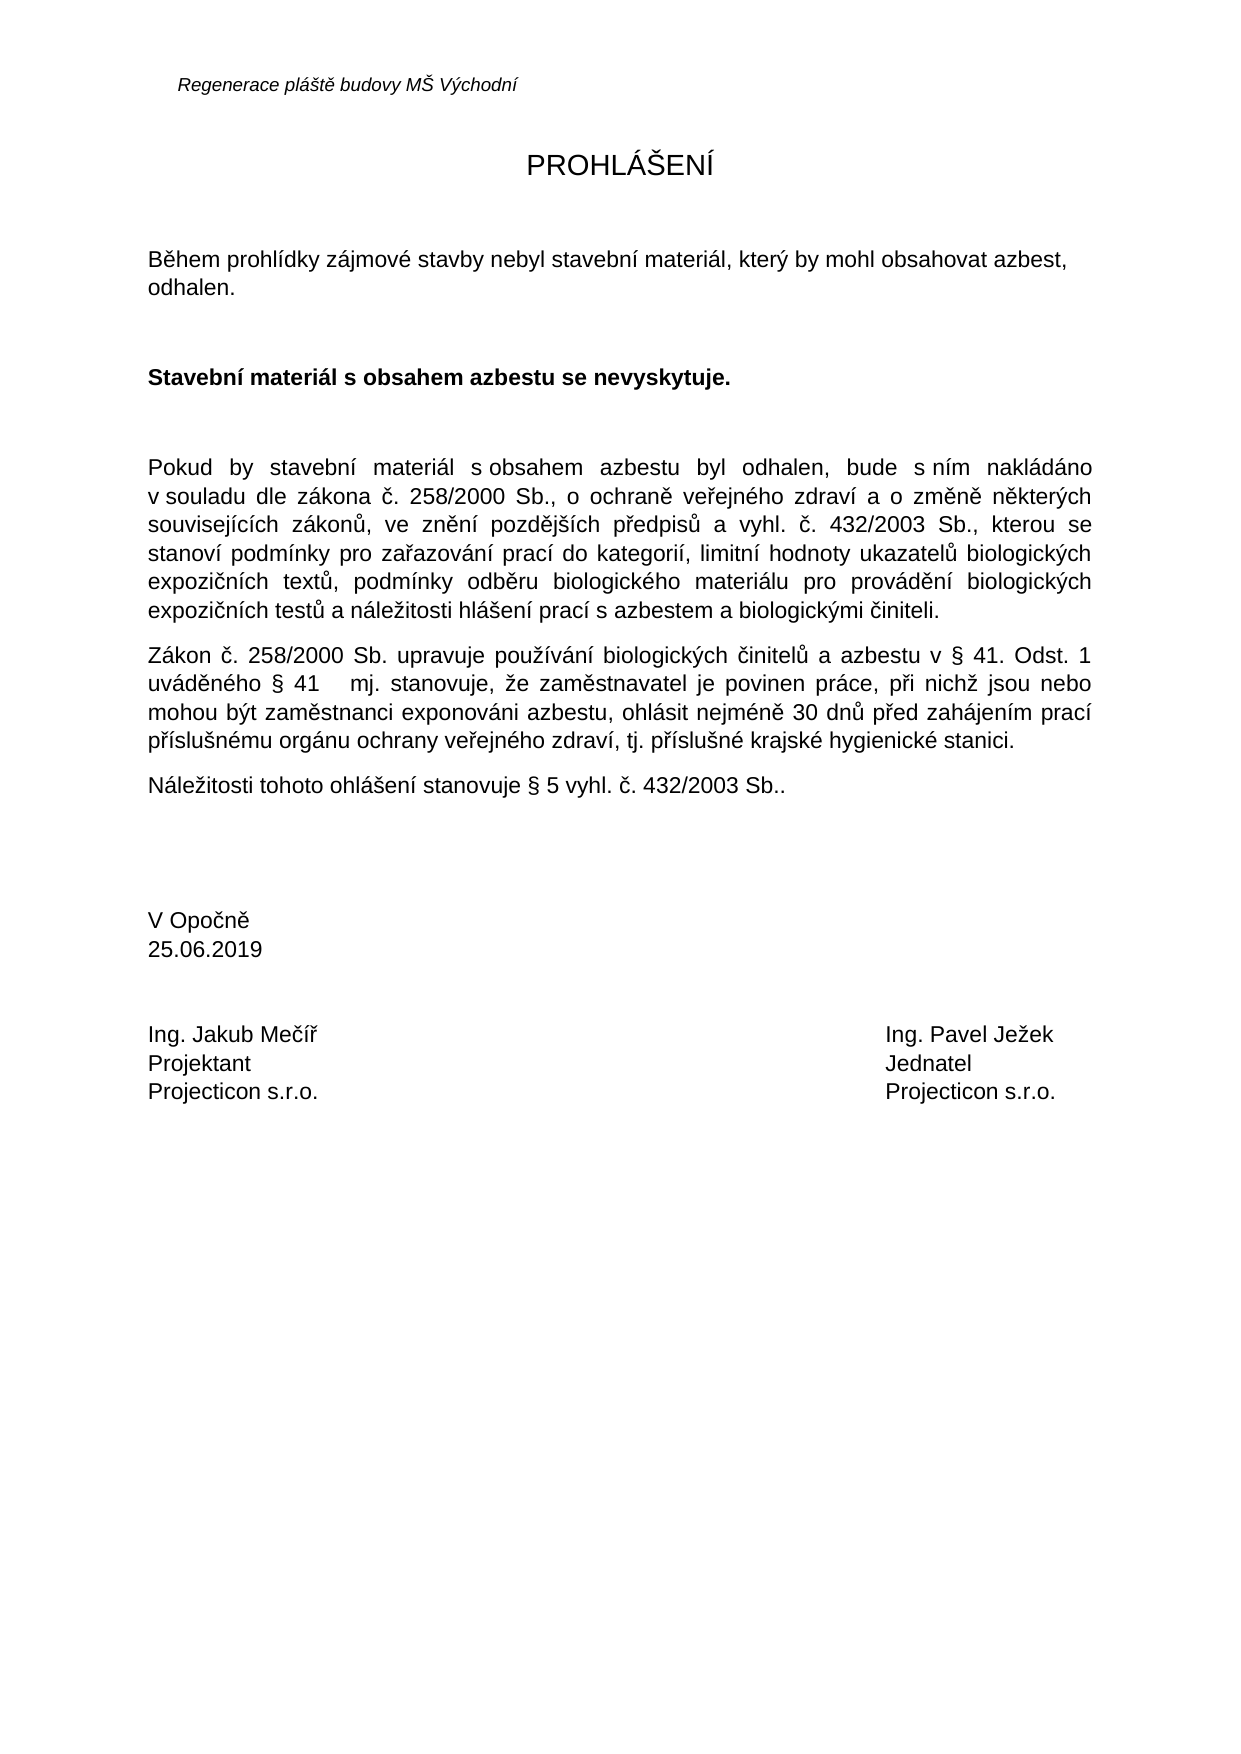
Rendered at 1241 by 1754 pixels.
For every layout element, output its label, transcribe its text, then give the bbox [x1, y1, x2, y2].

text Projektant Jednatel [148, 1049, 1093, 1076]
text Stavební materiál s obsahem azbestu se nevyskytuje. [148, 364, 1093, 391]
text Ing. Jakub Mečíř Ing. Pavel Ježek [148, 1021, 1093, 1047]
text V Opočně [148, 907, 1093, 934]
text Pokud by stavební materiál s obsahem azbestu byl odhalen, bude s ním nakládáno v souladu dle zákona č. 258/2000 Sb., o ochraně veřejného zdraví a o změně některých souvisejících zákonů, ve znění pozdějších předpisů a vyhl. č. 432/2003 Sb., kterou se stanoví podmínky pro zařazování prací do kategorií, limitní hodnoty ukazatelů biologických expozičních textů, podmínky odběru biologického materiálu pro provádění biologických expozičních testů a náležitosti hlášení prací s azbestem a biologickými činiteli. [148, 454, 1093, 623]
text Zákon č. 258/2000 Sb. upravuje používání biologických činitelů a azbestu v § 41. Odst. 1 uváděného § 41 mj. stanovuje, že zaměstnavatel je povinen práce, při nichž jsou nebo mohou být zaměstnanci exponováni azbestu, ohlásit nejméně 30 dnů před zahájením prací příslušnému orgánu ochrany veřejného zdraví, tj. příslušné krajské hygienické stanici. [148, 642, 1093, 753]
text Projecticon s.r.o. Projecticon s.r.o. [148, 1078, 1093, 1104]
text Během prohlídky zájmové stavby nebyl stavební materiál, který by mohl obsahovat azbest, odhalen. [148, 246, 1093, 300]
text Náležitosti tohoto ohlášení stanovuje § 5 vyhl. č. 432/2003 Sb.. [148, 772, 1093, 798]
text 25.06.2019 [148, 936, 1093, 962]
text PROHLÁŠENÍ [148, 148, 1093, 181]
